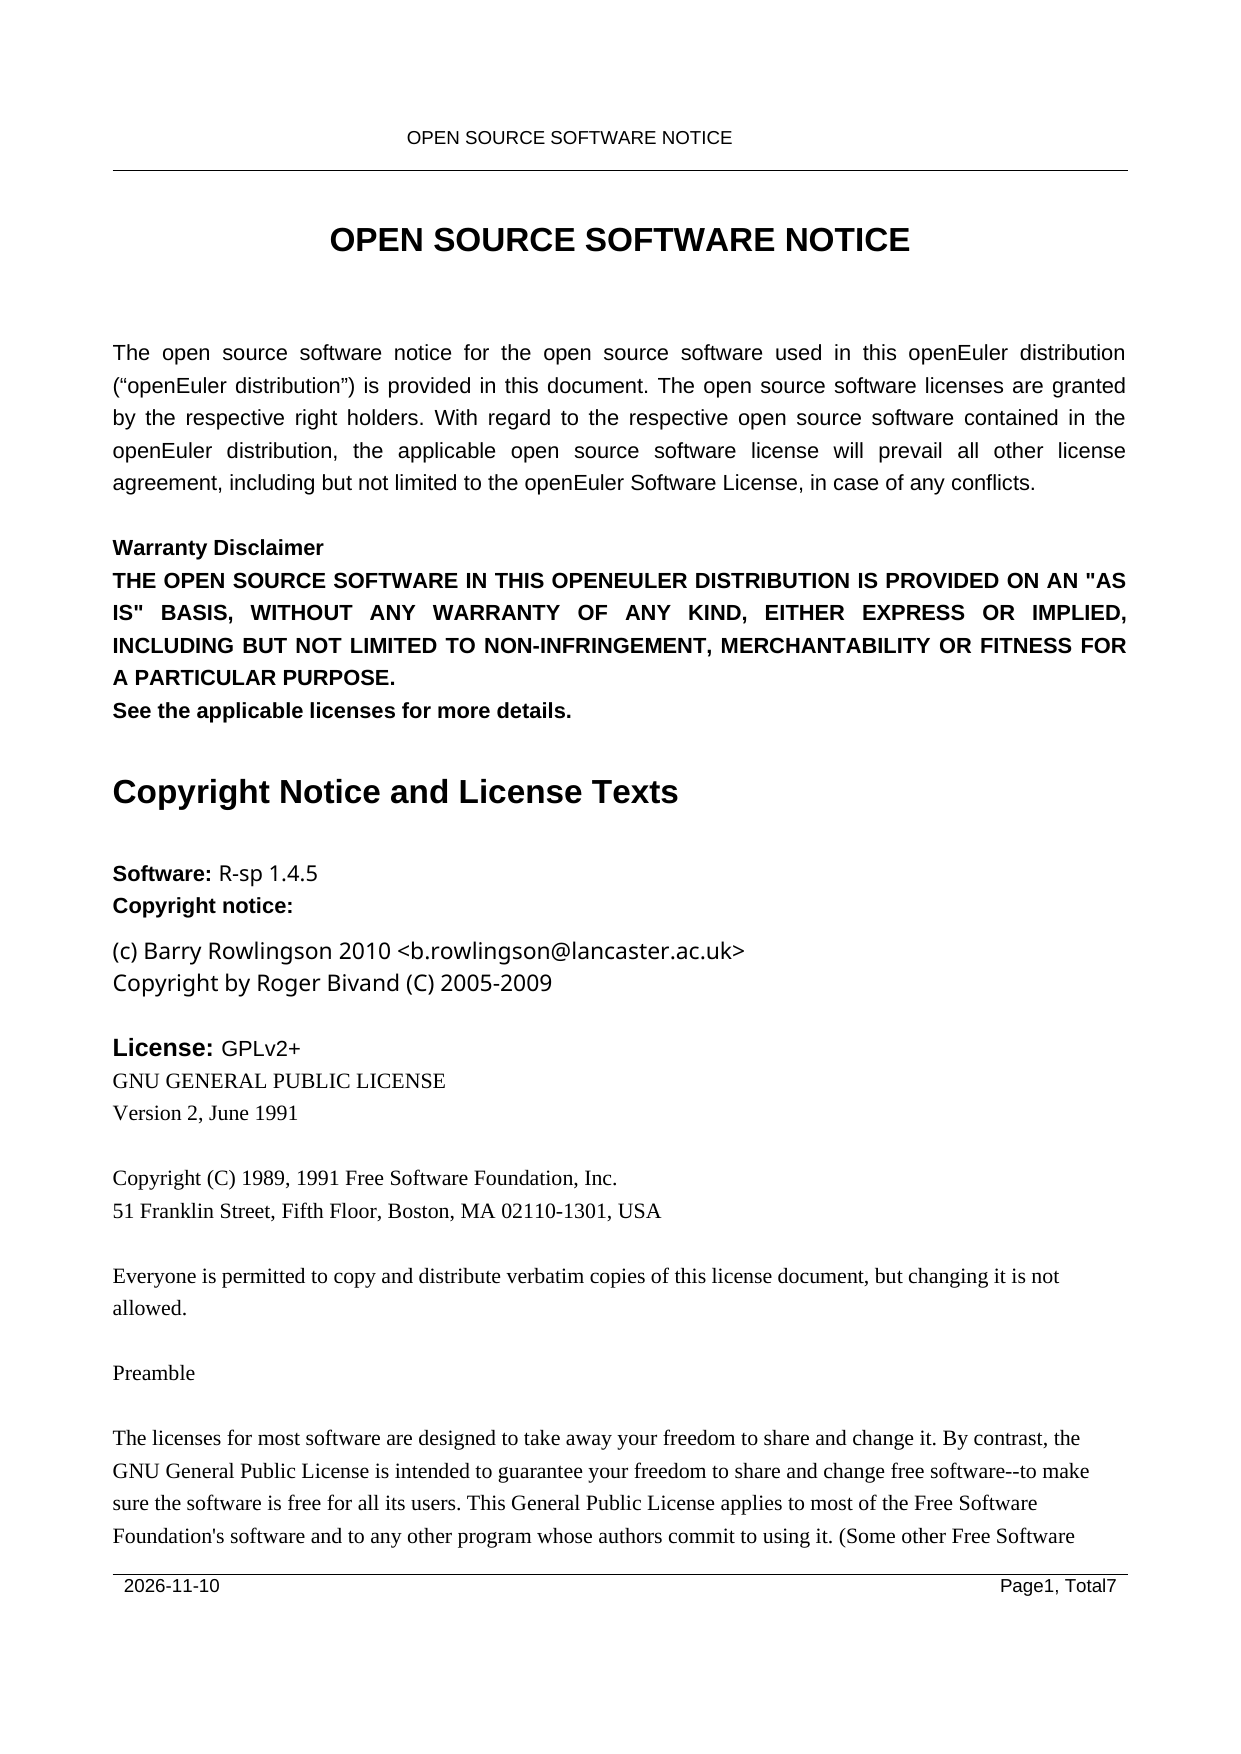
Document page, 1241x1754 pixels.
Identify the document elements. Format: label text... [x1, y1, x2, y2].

text Warranty Disclaimer [112, 531, 1128, 564]
text (c) Barry Rowlingson 2010 <b.rowlingson@lancaster.ac.uk> Copyright by Roger Bivand (C) 2005-2009 [112, 934, 1128, 1031]
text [112, 1064, 1128, 1551]
text OPEN SOURCE SOFTWARE NOTICE [112, 206, 1128, 271]
text Copyright notice: [112, 889, 1128, 921]
title Software: R-sp 1.4.5 [112, 856, 1128, 889]
text Copyright Notice and License Texts [112, 759, 1128, 824]
text License: GPLv2+ [112, 1031, 1128, 1064]
text The open source software notice for the open source software used in this openEuler distribution (“openEuler distribution”) is provided in this document. The open source software licenses are granted by the respective right holders. With regard to the respective open source software contained in the openEuler distribution, the applicable open source software license will prevail all other license agreement, including but not limited to the openEuler Software License, in case of any conflicts. [112, 336, 1128, 499]
text THE OPEN SOURCE SOFTWARE IN THIS OPENEULER DISTRIBUTION IS PROVIDED ON AN "AS IS" BASIS, WITHOUT ANY WARRANTY OF ANY KIND, EITHER EXPRESS OR IMPLIED, INCLUDING BUT NOT LIMITED TO NON-INFRINGEMENT, MERCHANTABILITY OR FITNESS FOR A PARTICULAR PURPOSE. See the applicable licenses for more details. [112, 564, 1128, 726]
